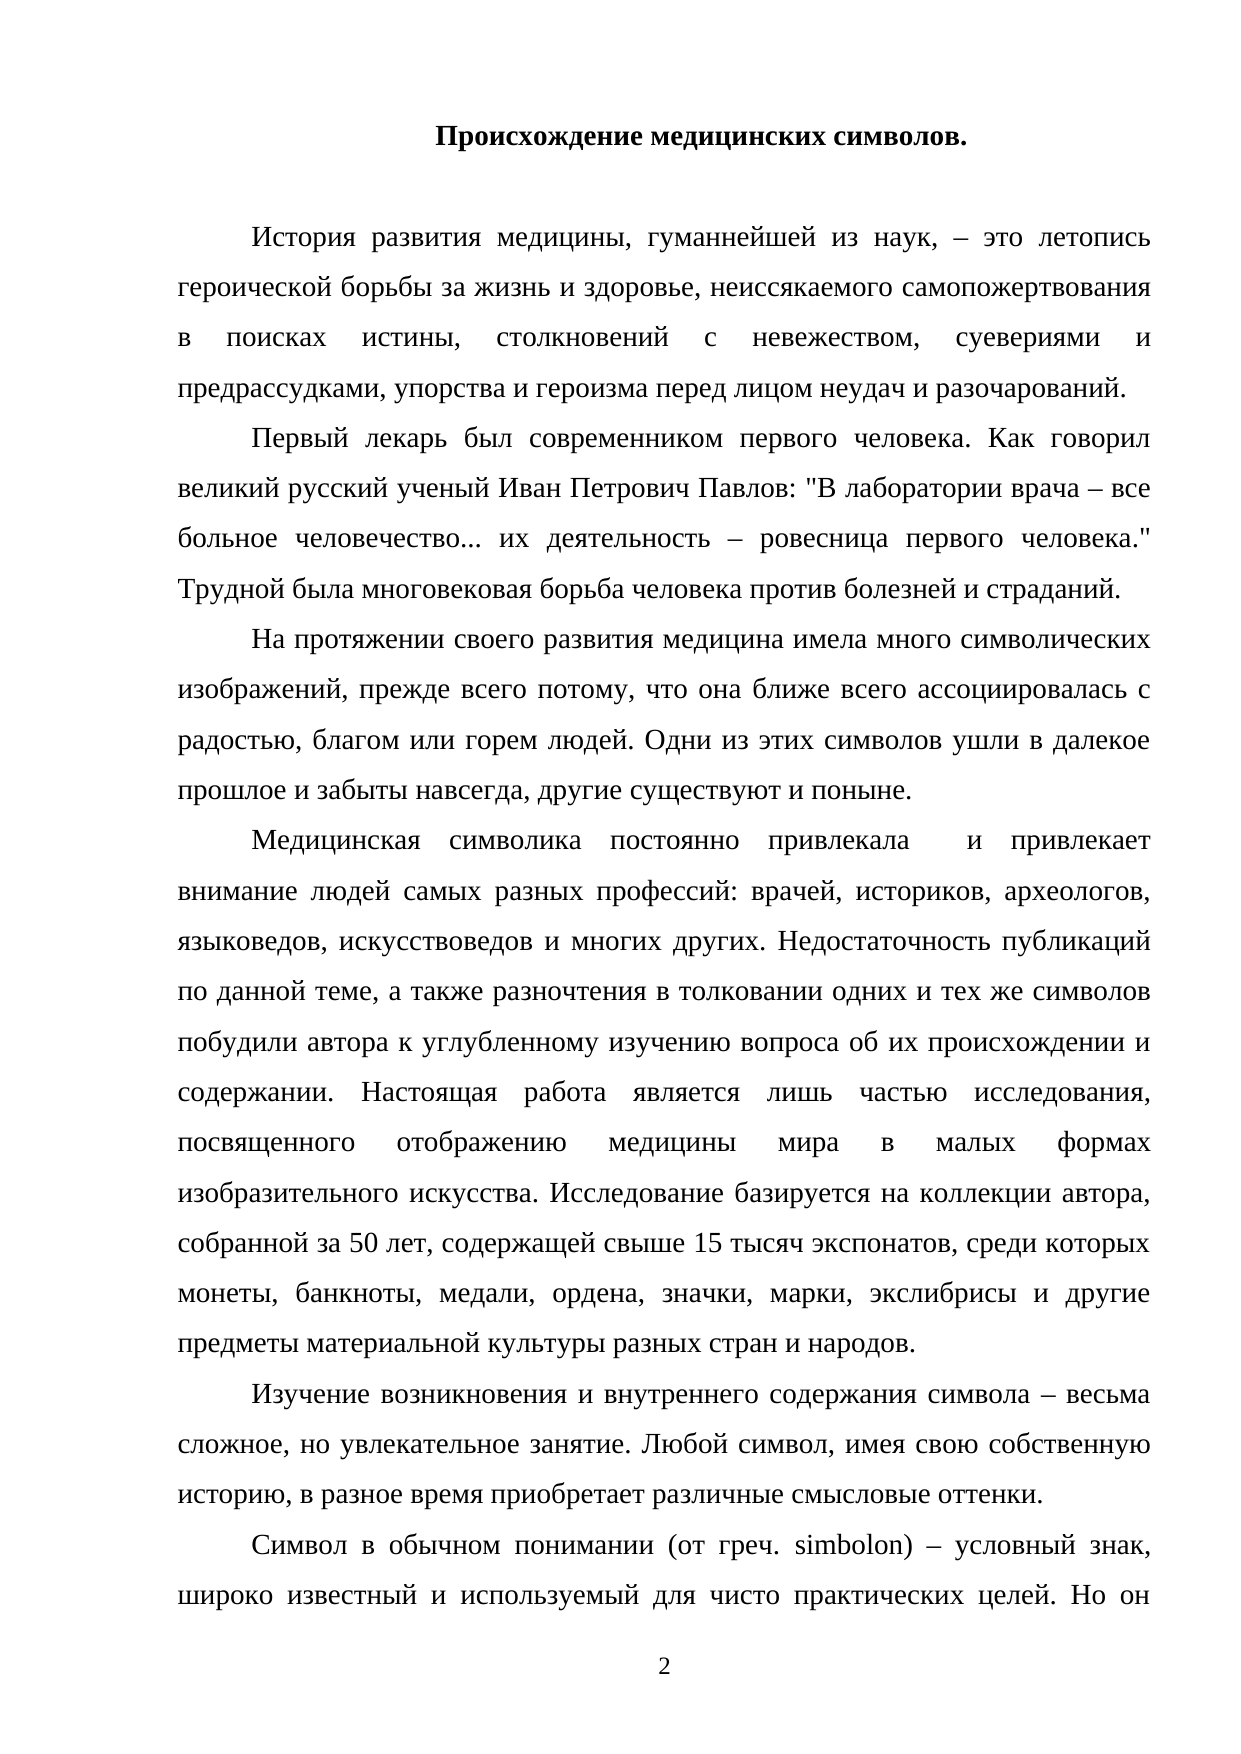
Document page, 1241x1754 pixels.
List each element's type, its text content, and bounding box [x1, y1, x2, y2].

text Медицинская символика постоянно привлекала и привлекает внимание людей самых разных профессий: врачей, историков, археологов, языковедов, искусствоведов и многих других. Недостаточность публикаций по данной теме, а также разночтения в толковании одних и тех же символов побудили автора к углубленному изучению вопроса об их происхождении и содержании. Настоящая работа является лишь частью исследования, посвященного отображению медицины мира в малых формах изобразительного искусства. Исследование базируется на коллекции автора, собранной за 50 лет, содержащей свыше 15 тысяч экспонатов, среди которых монеты, банкноты, медали, ордена, значки, марки, экслибрисы и другие предметы материальной культуры разных стран и народов. [177, 822, 1152, 1359]
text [177, 1527, 1152, 1611]
text Изучение возникновения и внутреннего содержания символа – весьма сложное, но увлекательное занятие. Любой символ, имея свою собственную историю, в разное время приобретает различные смысловые оттенки. [177, 1376, 1152, 1510]
text На протяжении своего развития медицина имела много символических изображений, прежде всего потому, что она ближе всего ассоциировалась с радостью, благом или горем людей. Одни из этих символов ушли в далекое прошлое и забыты навсегда, другие существуют и поныне. [177, 621, 1152, 806]
text Происхождение медицинских символов. [177, 118, 1152, 152]
text История развития медицины, гуманнейшей из наук, – это летопись героической борьбы за жизнь и здоровье, неиссякаемого самопожертвования в поисках истины, столкновений с невежеством, суевериями и предрассудками, упорства и героизма перед лицом неудач и разочарований. [177, 219, 1152, 403]
text Первый лекарь был современником первого человека. Как говорил великий русский ученый Иван Петрович Павлов: "В лаборатории врача – все больное человечество... их деятельность – ровесница первого человека." Трудной была многовековая борьба человека против болезней и страданий. [177, 420, 1152, 604]
